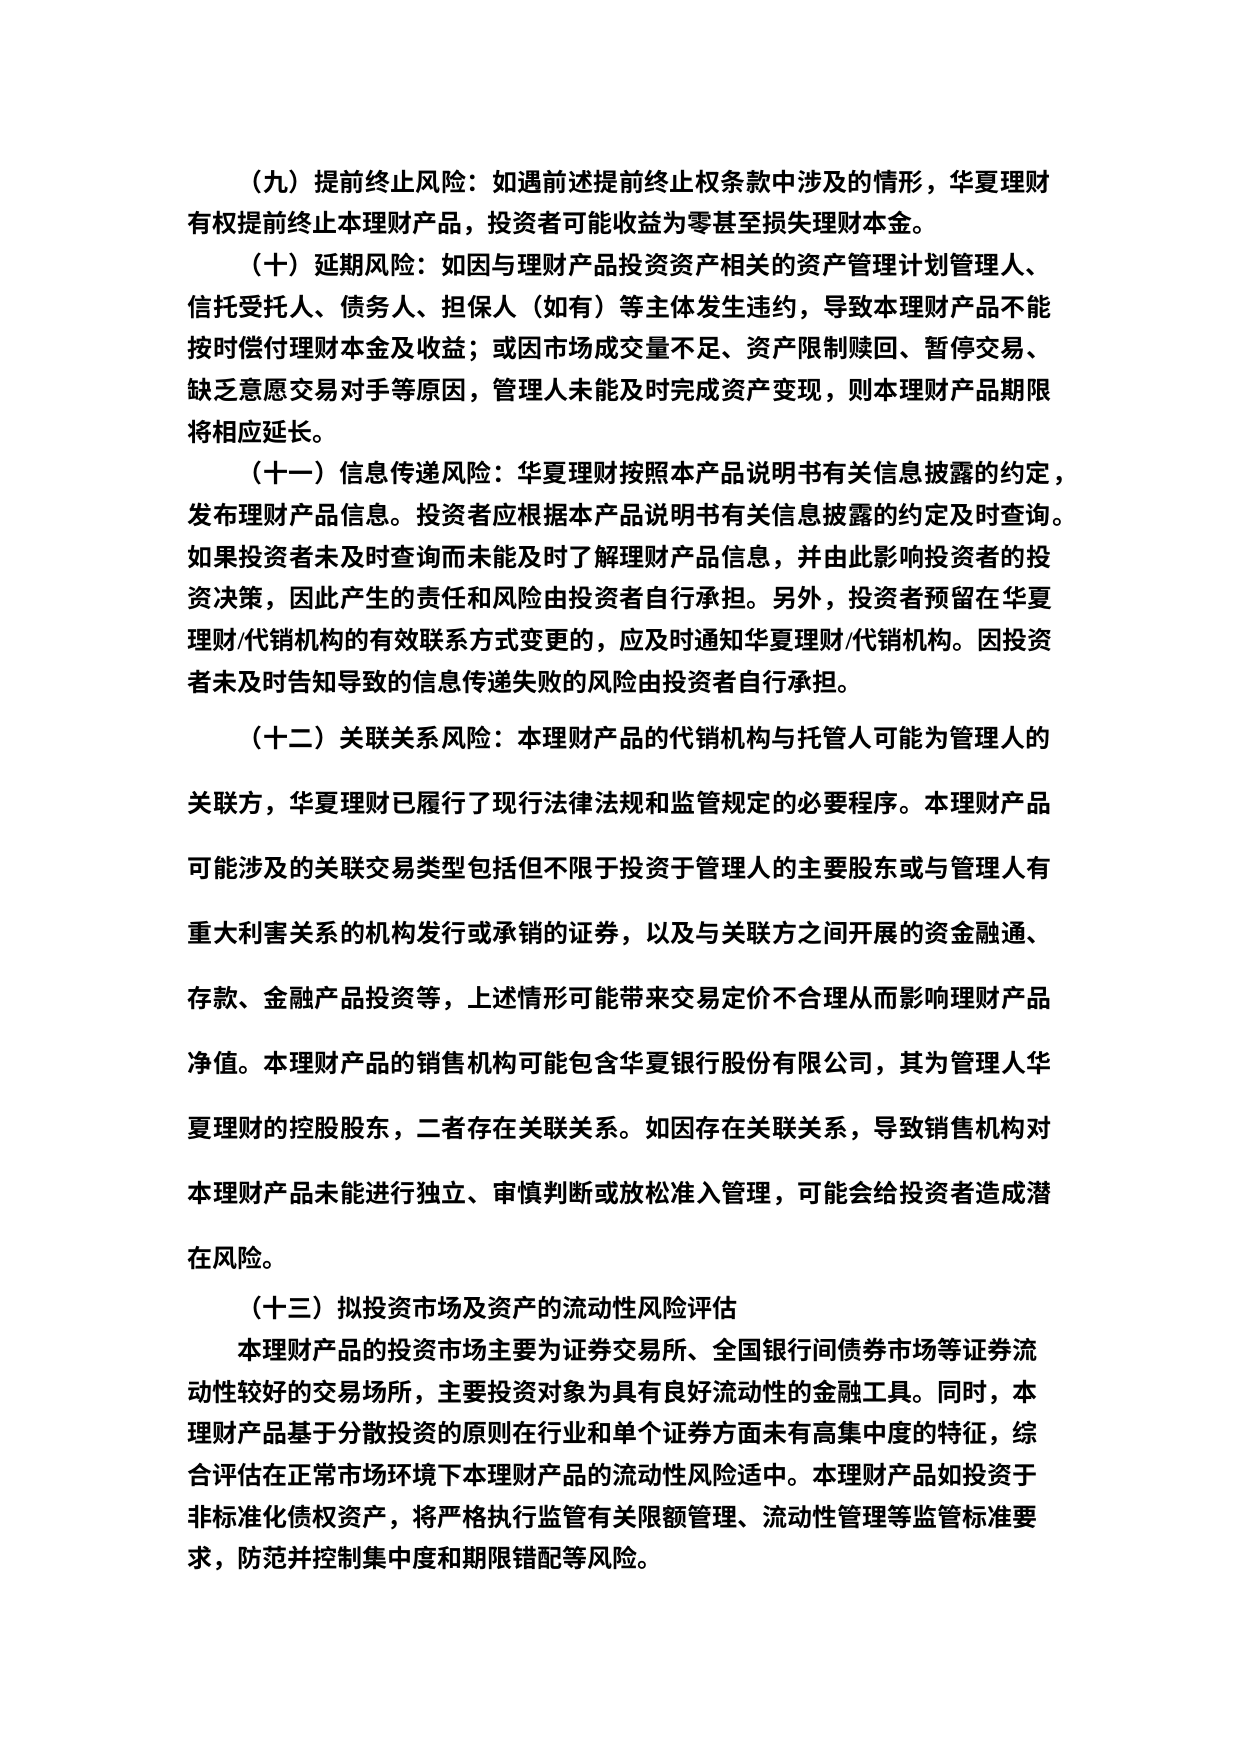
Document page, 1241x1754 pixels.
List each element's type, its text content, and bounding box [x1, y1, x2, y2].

text （十三）拟投资市场及资产的流动性风险评估 [187, 1289, 1053, 1325]
text （十）延期风险：如因与理财产品投资资产相关的资产管理计划管理人、信托受托人、债务人、担保人（如有）等主体发生违约，导致本理财产品不能按时偿付理财本金及收益；或因市场成交量不足、资产限制赎回、暂停交易、缺乏意愿交易对手等原因，管理人未能及时完成资产变现，则本理财产品期限将相应延长。 [187, 245, 1053, 448]
text 本理财产品的投资市场主要为证券交易所、全国银行间债券市场等证券流动性较好的交易场所，主要投资对象为具有良好流动性的金融工具。同时，本理财产品基于分散投资的原则在行业和单个证券方面未有高集中度的特征，综合评估在正常市场环境下本理财产品的流动性风险适中。本理财产品如投资于非标准化债权资产，将严格执行监管有关限额管理、流动性管理等监管标准要求，防范并控制集中度和期限错配等风险。 [187, 1330, 1053, 1575]
text （九）提前终止风险：如遇前述提前终止权条款中涉及的情形，华夏理财有权提前终止本理财产品，投资者可能收益为零甚至损失理财本金。 [187, 162, 1053, 240]
text （十一）信息传递风险：华夏理财按照本产品说明书有关信息披露的约定，发布理财产品信息。投资者应根据本产品说明书有关信息披露的约定及时查询。如果投资者未及时查询而未能及时了解理财产品信息，并由此影响投资者的投资决策，因此产生的责任和风险由投资者自行承担。另外，投资者预留在华夏理财/代销机构的有效联系方式变更的，应及时通知华夏理财/代销机构。因投资者未及时告知导致的信息传递失败的风险由投资者自行承担。 [187, 454, 1053, 698]
text （十二）关联关系风险：本理财产品的代销机构与托管人可能为管理人的关联方，华夏理财已履行了现行法律法规和监管规定的必要程序。本理财产品可能涉及的关联交易类型包括但不限于投资于管理人的主要股东或与管理人有重大利害关系的机构发行或承销的证券，以及与关联方之间开展的资金融通、存款、金融产品投资等，上述情形可能带来交易定价不合理从而影响理财产品净值。本理财产品的销售机构可能包含华夏银行股份有限公司，其为管理人华夏理财的控股股东，二者存在关联关系。如因存在关联关系，导致销售机构对本理财产品未能进行独立、审慎判断或放松准入管理，可能会给投资者造成潜在风险。 [187, 704, 1053, 1289]
